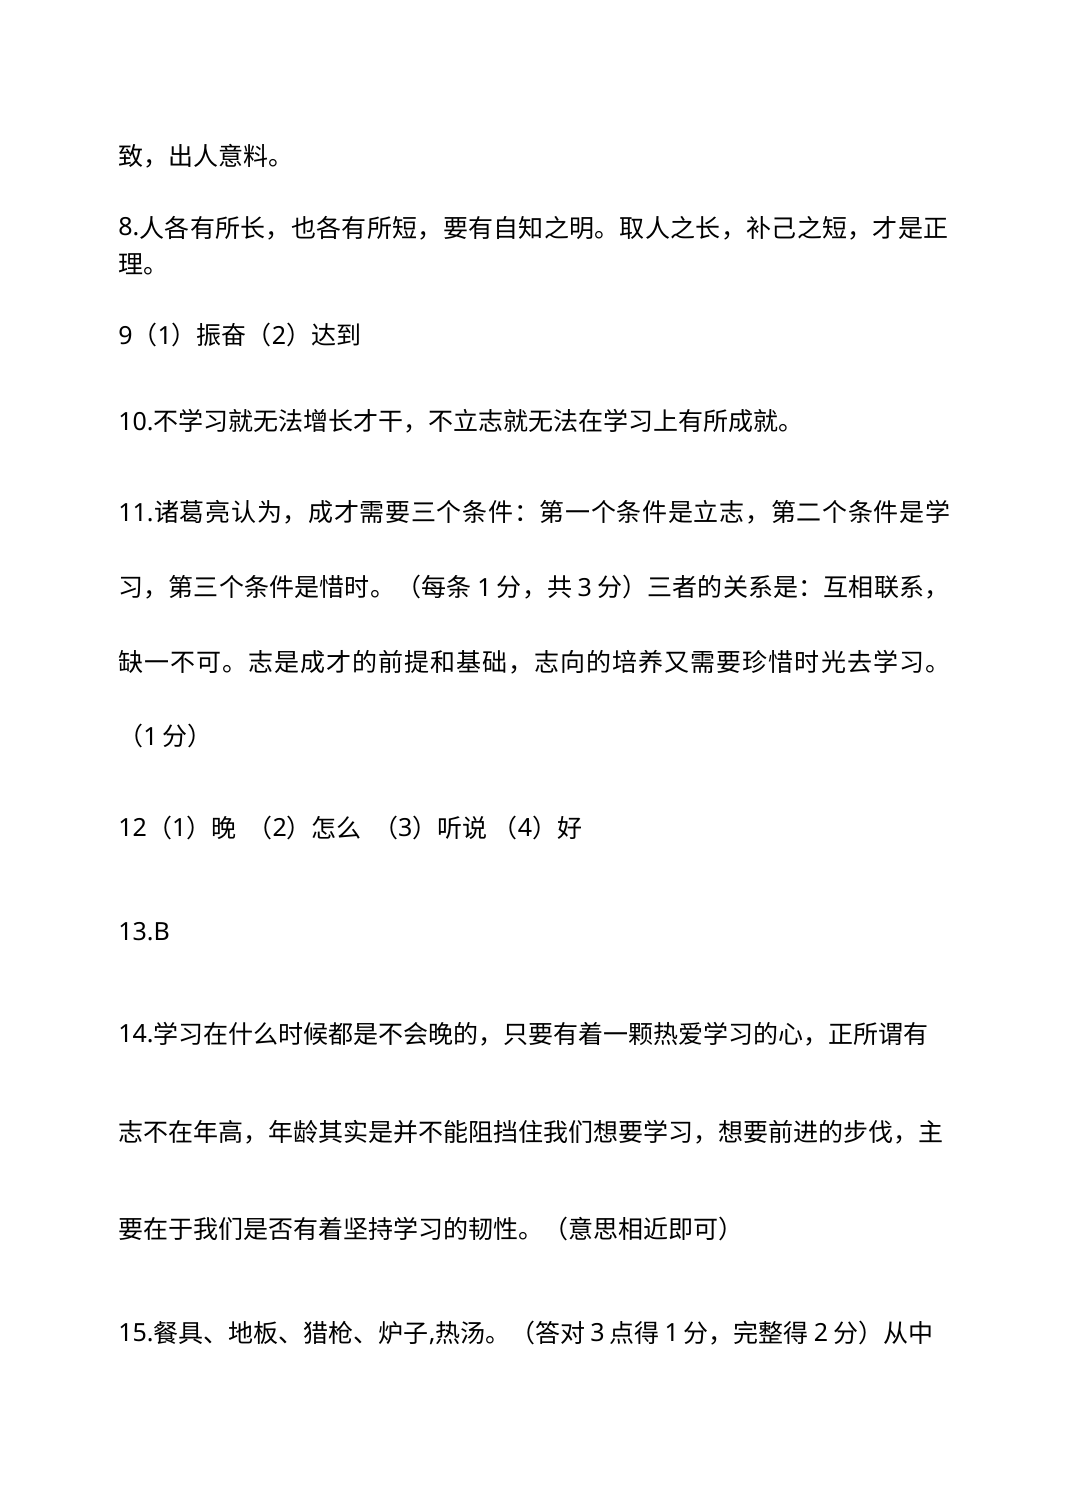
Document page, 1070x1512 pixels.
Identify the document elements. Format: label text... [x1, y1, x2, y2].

list 8.人各有所长，也各有所短，要有自知之明。取人之长，补己之短，才是正理。 [118, 208, 951, 281]
text 11.诸葛亮认为，成才需要三个条件：第一个条件是立志，第二个条件是学习，第三个条件是惜时。（每条1分，共3分）三者的关系是：互相联系，缺一不可。志是成才的前提和基础，志向的培养又需要珍惜时光去学习。（1分） [118, 478, 951, 767]
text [118, 122, 951, 187]
list 13.B [118, 898, 951, 963]
text 10.不学习就无法增长才干，不立志就无法在学习上有所成就。 [118, 387, 951, 452]
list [118, 1299, 951, 1364]
text 9（1）振奋（2）达到 [118, 301, 951, 366]
list 14.学习在什么时候都是不会晚的，只要有着一颗热爱学习的心，正所谓有志不在年高，年龄其实是并不能阻挡住我们想要学习，想要前进的步伐，主要在于我们是否有着坚持学习的韧性。（意思相近即可） [118, 1001, 951, 1261]
list 12（1）晚 （2）怎么 （3）听说 （4）好 [118, 794, 951, 859]
